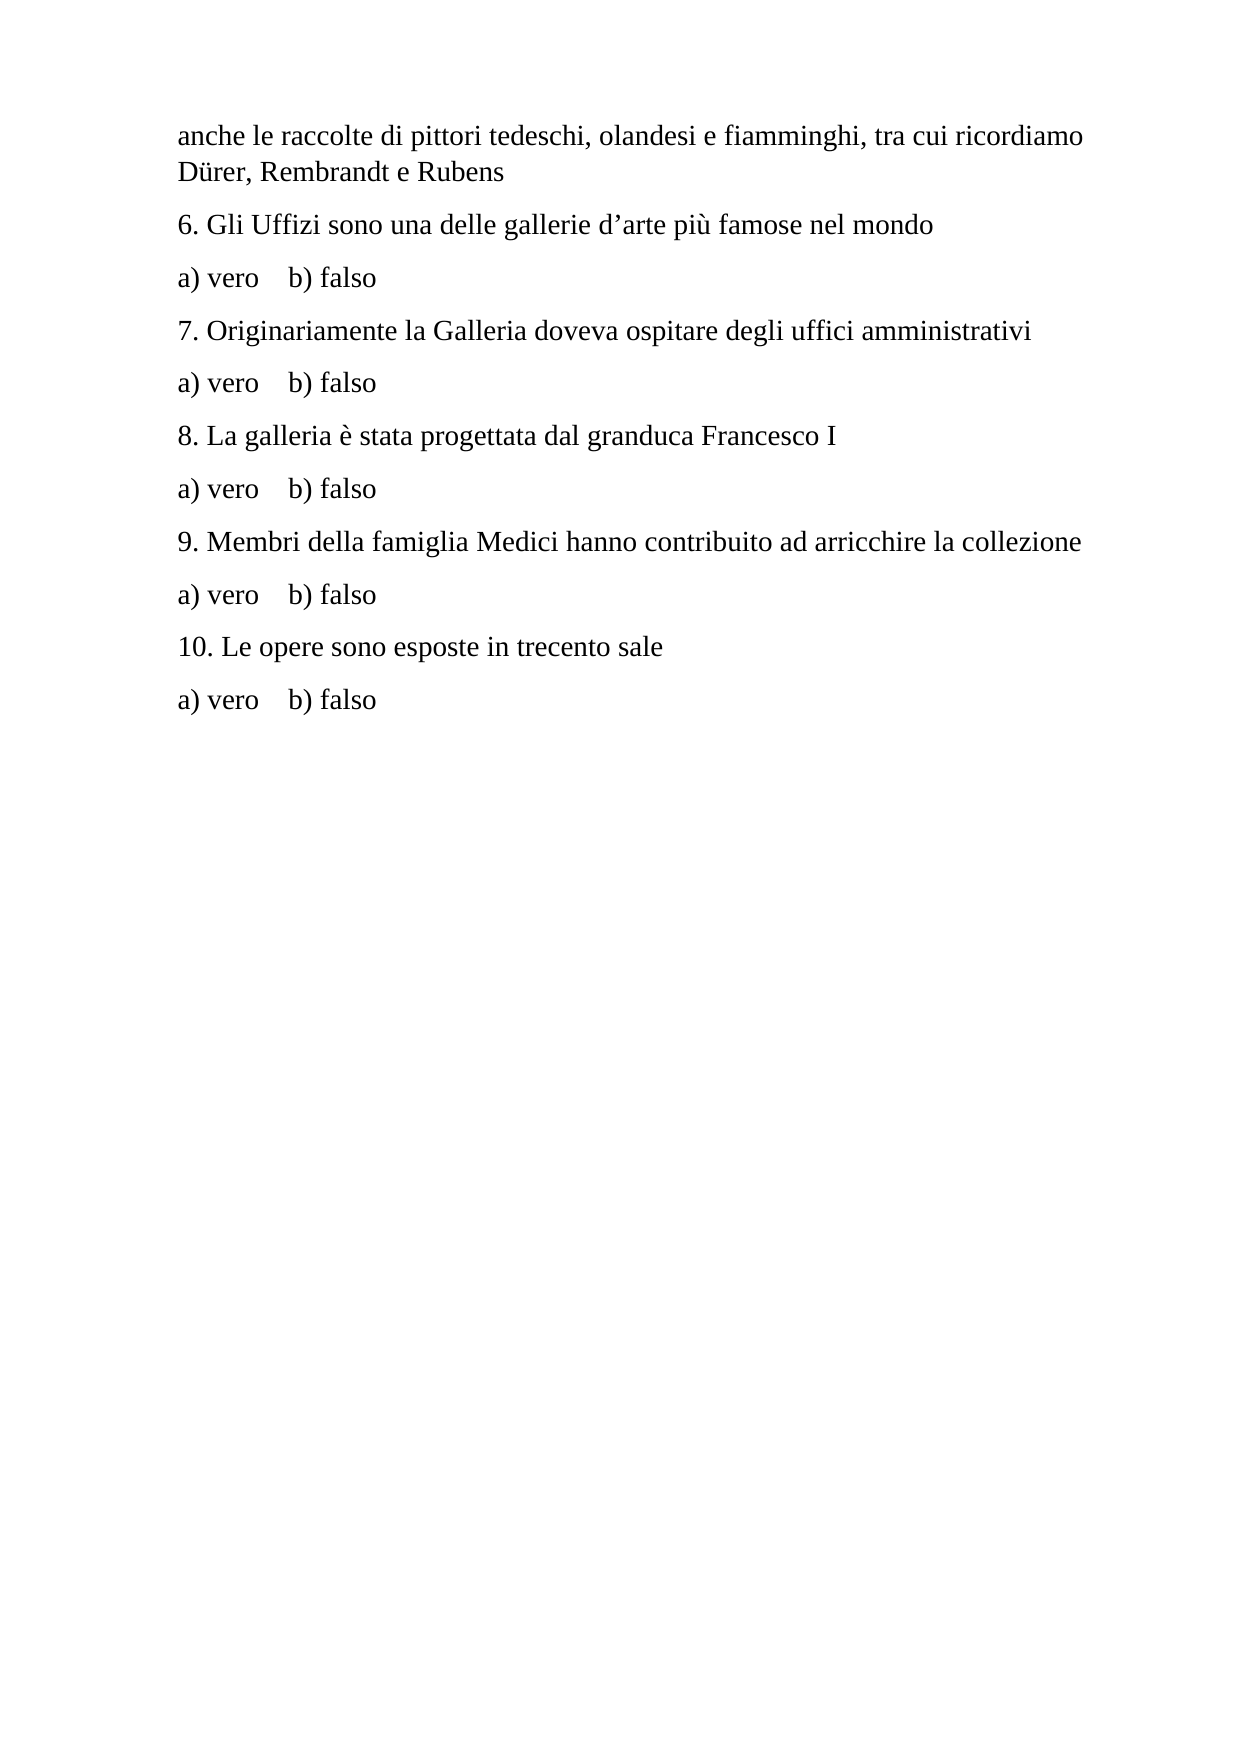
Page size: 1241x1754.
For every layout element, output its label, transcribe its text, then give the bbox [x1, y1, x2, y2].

text 8. La galleria è stata progettata dal granduca Francesco I [177, 418, 1152, 452]
text a) vero b) falso [177, 682, 1152, 716]
text a) vero b) falso [177, 471, 1152, 505]
text a) vero b) falso [177, 260, 1152, 293]
text 10. Le opere sono esposte in trecento sale [177, 629, 1152, 663]
text a) vero b) falso [177, 577, 1152, 610]
text 9. Membri della famiglia Medici hanno contribuito ad arricchire la collezione [177, 524, 1152, 557]
text a) vero b) falso [177, 366, 1152, 399]
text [177, 118, 1152, 188]
text 6. Gli Uffizi sono una delle gallerie d’arte più famose nel mondo [177, 207, 1152, 241]
text 7. Originariamente la Galleria doveva ospitare degli uffici amministrativi [177, 313, 1152, 346]
